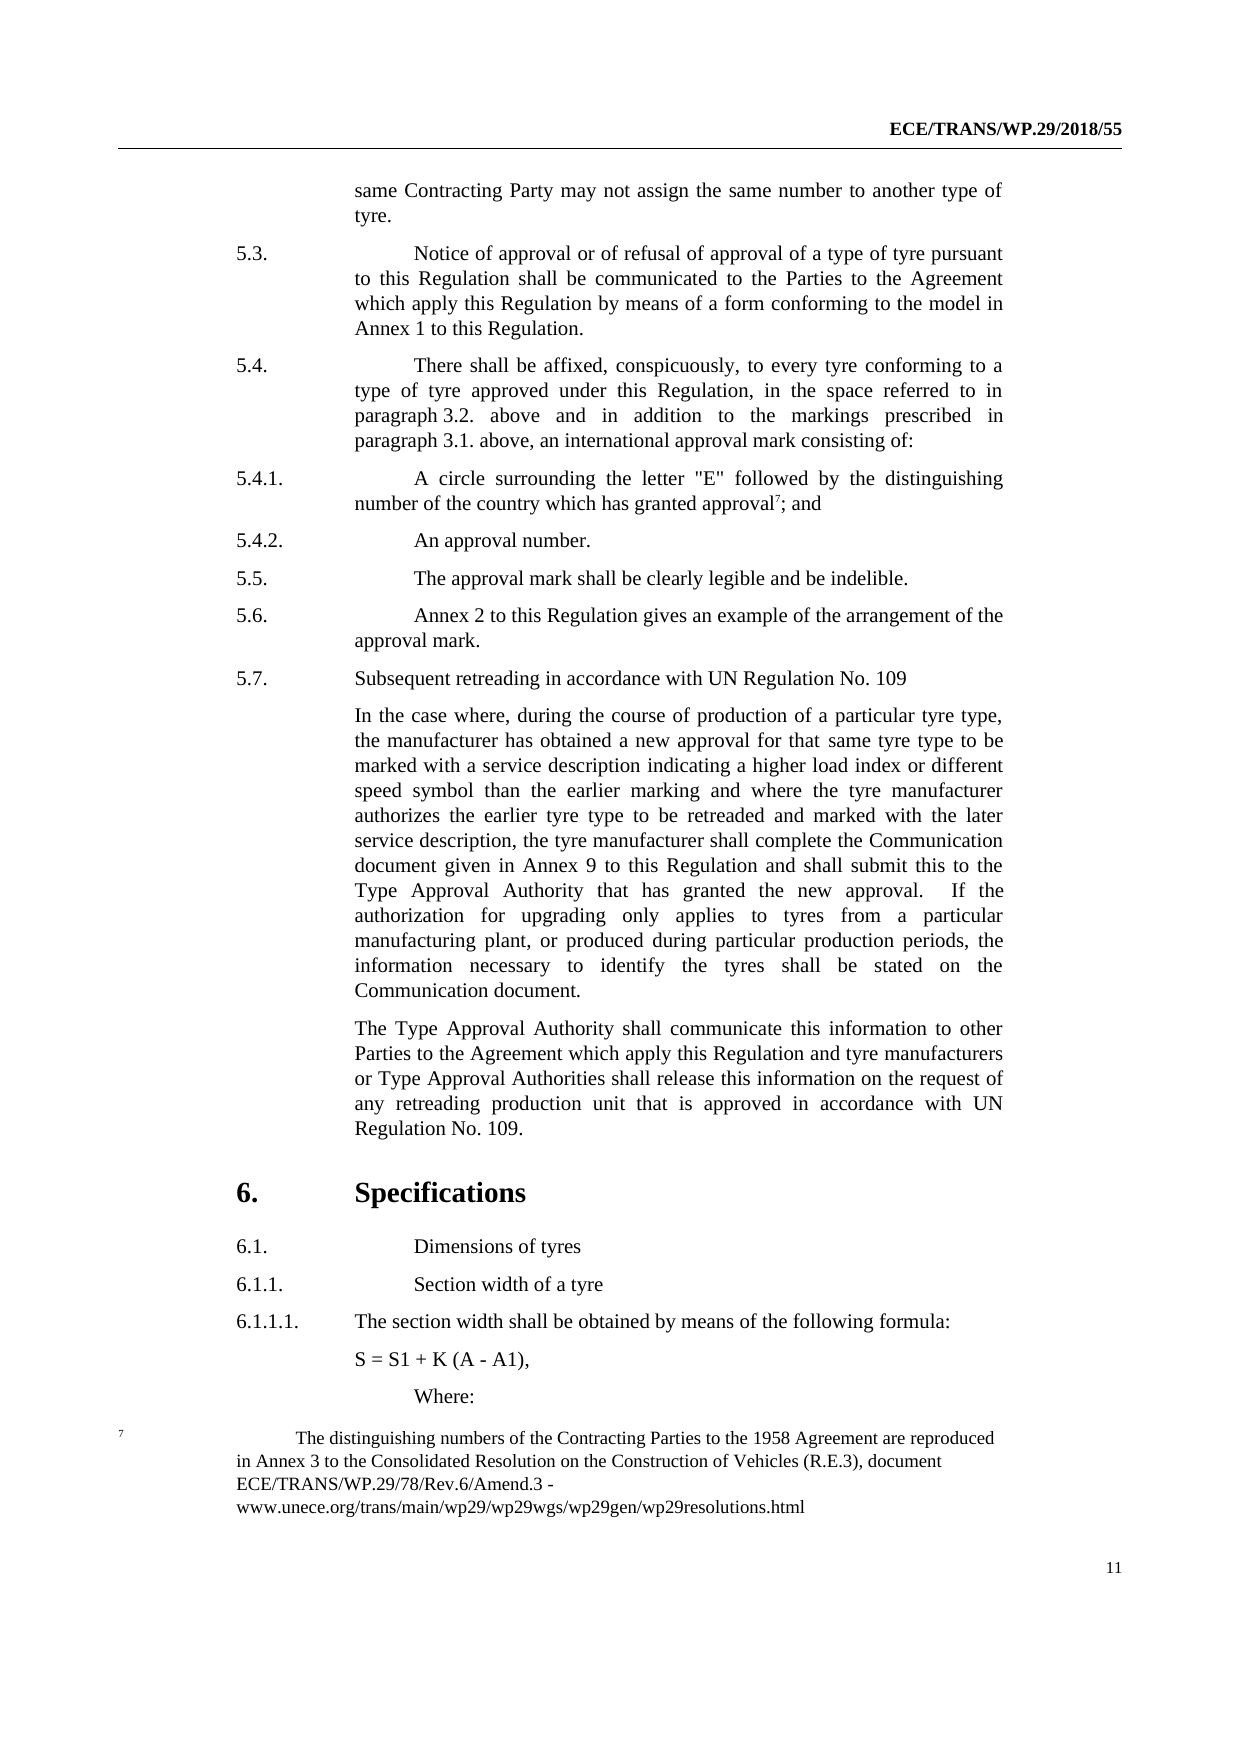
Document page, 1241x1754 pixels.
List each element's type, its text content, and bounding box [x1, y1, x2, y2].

text S = S1 + K (A - A1), [236, 1346, 1004, 1371]
text 6. Specifications [118, 1177, 1004, 1208]
text Where: [236, 1383, 1004, 1408]
text 5.5. The approval mark shall be clearly legible and be indelible. [236, 565, 1004, 590]
text 5.4.1. A circle surrounding the letter "E" followed by the distinguishing number of the country which has granted approval; and [236, 465, 1004, 515]
text 6.1.1.1. The section width shall be obtained by means of the following formula: [236, 1308, 1004, 1333]
text In the case where, during the course of production of a particular tyre type, the manufacturer has obtained a new approval for that same tyre type to be marked with a service description indicating a higher load index or different speed symbol than the earlier marking and where the tyre manufacturer authorizes the earlier tyre type to be retreaded and marked with the later service description, the tyre manufacturer shall complete the Communication document given in Annex 9 to this Regulation and shall submit this to the Type Approval Authority that has granted the new approval. If the authorization for upgrading only applies to tyres from a particular manufacturing plant, or produced during particular production periods, the information necessary to identify the tyres shall be stated on the Communication document. [236, 702, 1004, 1002]
text 5.4. There shall be affixed, conspicuously, to every tyre conforming to a type of tyre approved under this Regulation, in the space referred to in paragraph 3.2. above and in addition to the markings prescribed in paragraph 3.1. above, an international approval mark consisting of: [236, 352, 1004, 452]
text 6.1.1. Section width of a tyre [236, 1271, 1004, 1296]
text 5.6. Annex 2 to this Regulation gives an example of the arrangement of the approval mark. [236, 602, 1004, 652]
text 5.4.2. An approval number. [236, 527, 1004, 552]
text 5.3. Notice of approval or of refusal of approval of a type of tyre pursuant to this Regulation shall be communicated to the Parties to the Agreement which apply this Regulation by means of a form conforming to the model in Annex 1 to this Regulation. [236, 240, 1004, 340]
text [236, 177, 1004, 227]
text 6.1. Dimensions of tyres [236, 1233, 1004, 1258]
text The Type Approval Authority shall communicate this information to other Parties to the Agreement which apply this Regulation and tyre manufacturers or Type Approval Authorities shall release this information on the request of any retreading production unit that is approved in accordance with UN Regulation No. 109. [236, 1015, 1004, 1140]
text 5.7. Subsequent retreading in accordance with UN Regulation No. 109 [236, 665, 1004, 690]
